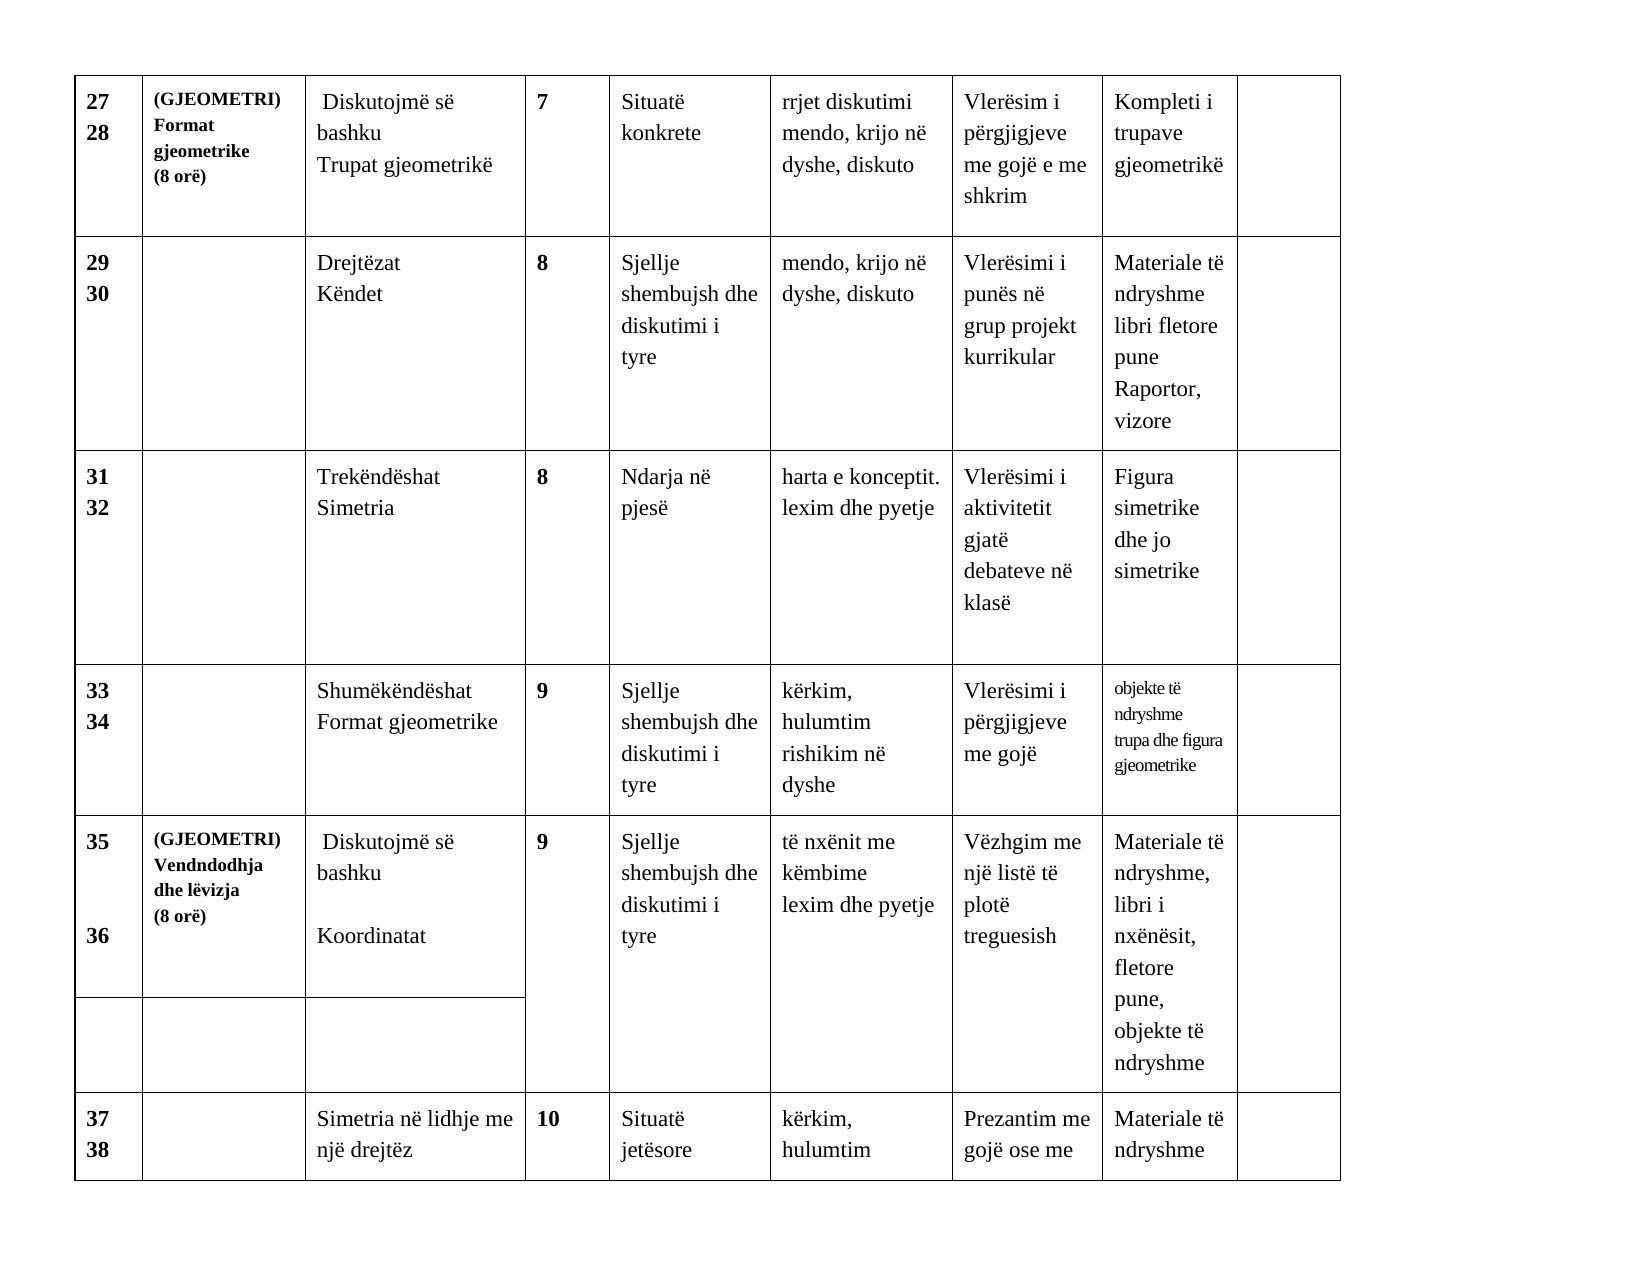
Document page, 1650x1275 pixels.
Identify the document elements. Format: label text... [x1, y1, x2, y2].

table_cell 7 [526, 76, 609, 236]
table_cell [1238, 76, 1340, 236]
table_cell 35 36 [76, 816, 142, 997]
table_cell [953, 1093, 1102, 1180]
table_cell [1103, 1093, 1237, 1180]
table_cell Vlerësim i përgjigjeve me gojë e me shkrim [953, 76, 1102, 236]
table_cell Materiale të ndryshme libri fletore pune Raportor, vizore [1103, 237, 1237, 450]
table_cell 37 38 [76, 1093, 142, 1180]
table_cell [1238, 816, 1340, 1092]
table_cell [76, 998, 142, 1092]
table_cell 9 [526, 665, 609, 815]
table_cell 10 [526, 1093, 609, 1180]
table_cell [771, 1093, 952, 1180]
table_cell harta e konceptit. lexim dhe pyetje [771, 451, 952, 664]
table_cell kërkim, hulumtim rishikim në dyshe [771, 665, 952, 815]
table_cell 33 34 [76, 665, 142, 815]
table_cell Trekëndëshat Simetria [306, 451, 525, 664]
table_cell Sjellje shembujsh dhe diskutimi i tyre [610, 665, 770, 815]
table_cell mendo, krijo në dyshe, diskuto [771, 237, 952, 450]
table_cell të nxënit me këmbime lexim dhe pyetje [771, 816, 952, 1092]
table_cell 8 [526, 237, 609, 450]
table_cell 8 [526, 451, 609, 664]
table_cell Sjellje shembujsh dhe diskutimi i tyre [610, 816, 770, 1092]
table_cell 9 [526, 816, 609, 1092]
table_cell 29 30 [76, 237, 142, 450]
table_cell [1238, 451, 1340, 664]
table_cell [143, 665, 305, 815]
table_cell [306, 998, 525, 1092]
table_cell objekte të ndryshme trupa dhe figura gjeometrike [1103, 665, 1237, 815]
table_cell Figura simetrike dhe jo simetrike [1103, 451, 1237, 664]
table_cell Ndarja në pjesë [610, 451, 770, 664]
table_cell Sjellje shembujsh dhe diskutimi i tyre [610, 237, 770, 450]
table_cell [1238, 237, 1340, 450]
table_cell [306, 1093, 525, 1180]
table_cell (GJEOMETRI) Format gjeometrike (8 orë) [143, 76, 305, 236]
table_cell [143, 237, 305, 450]
table_cell Materiale të ndryshme, libri i nxënësit, fletore pune, objekte të ndryshme [1103, 816, 1237, 1092]
table_cell Vëzhgim me një listë të plotë treguesish [953, 816, 1102, 1092]
table_cell Shumëkëndëshat Format gjeometrike [306, 665, 525, 815]
table_cell Diskutojmë së bashku Koordinatat [306, 816, 525, 997]
table_cell 27 28 [76, 76, 142, 236]
table_cell Vlerësimi i përgjigjeve me gojë [953, 665, 1102, 815]
table_cell Diskutojmë së bashku Trupat gjeometrikë [306, 76, 525, 236]
table_cell [143, 451, 305, 664]
table_cell 31 32 [76, 451, 142, 664]
table_cell [1238, 665, 1340, 815]
table_cell [1238, 1093, 1340, 1180]
table_cell [143, 1093, 305, 1180]
table_cell Kompleti i trupave gjeometrikë [1103, 76, 1237, 236]
table_cell Vlerësimi i punës në grup projekt kurrikular [953, 237, 1102, 450]
table_cell [143, 998, 305, 1092]
table_cell Drejtëzat Këndet [306, 237, 525, 450]
table_cell (GJEOMETRI) Vendndodhja dhe lëvizja (8 orë) [143, 816, 305, 997]
table_cell Situatë konkrete [610, 76, 770, 236]
table_cell rrjet diskutimi mendo, krijo në dyshe, diskuto [771, 76, 952, 236]
table_cell Vlerësimi i aktivitetit gjatë debateve në klasë [953, 451, 1102, 664]
table_cell Situatë jetësore [610, 1093, 770, 1180]
